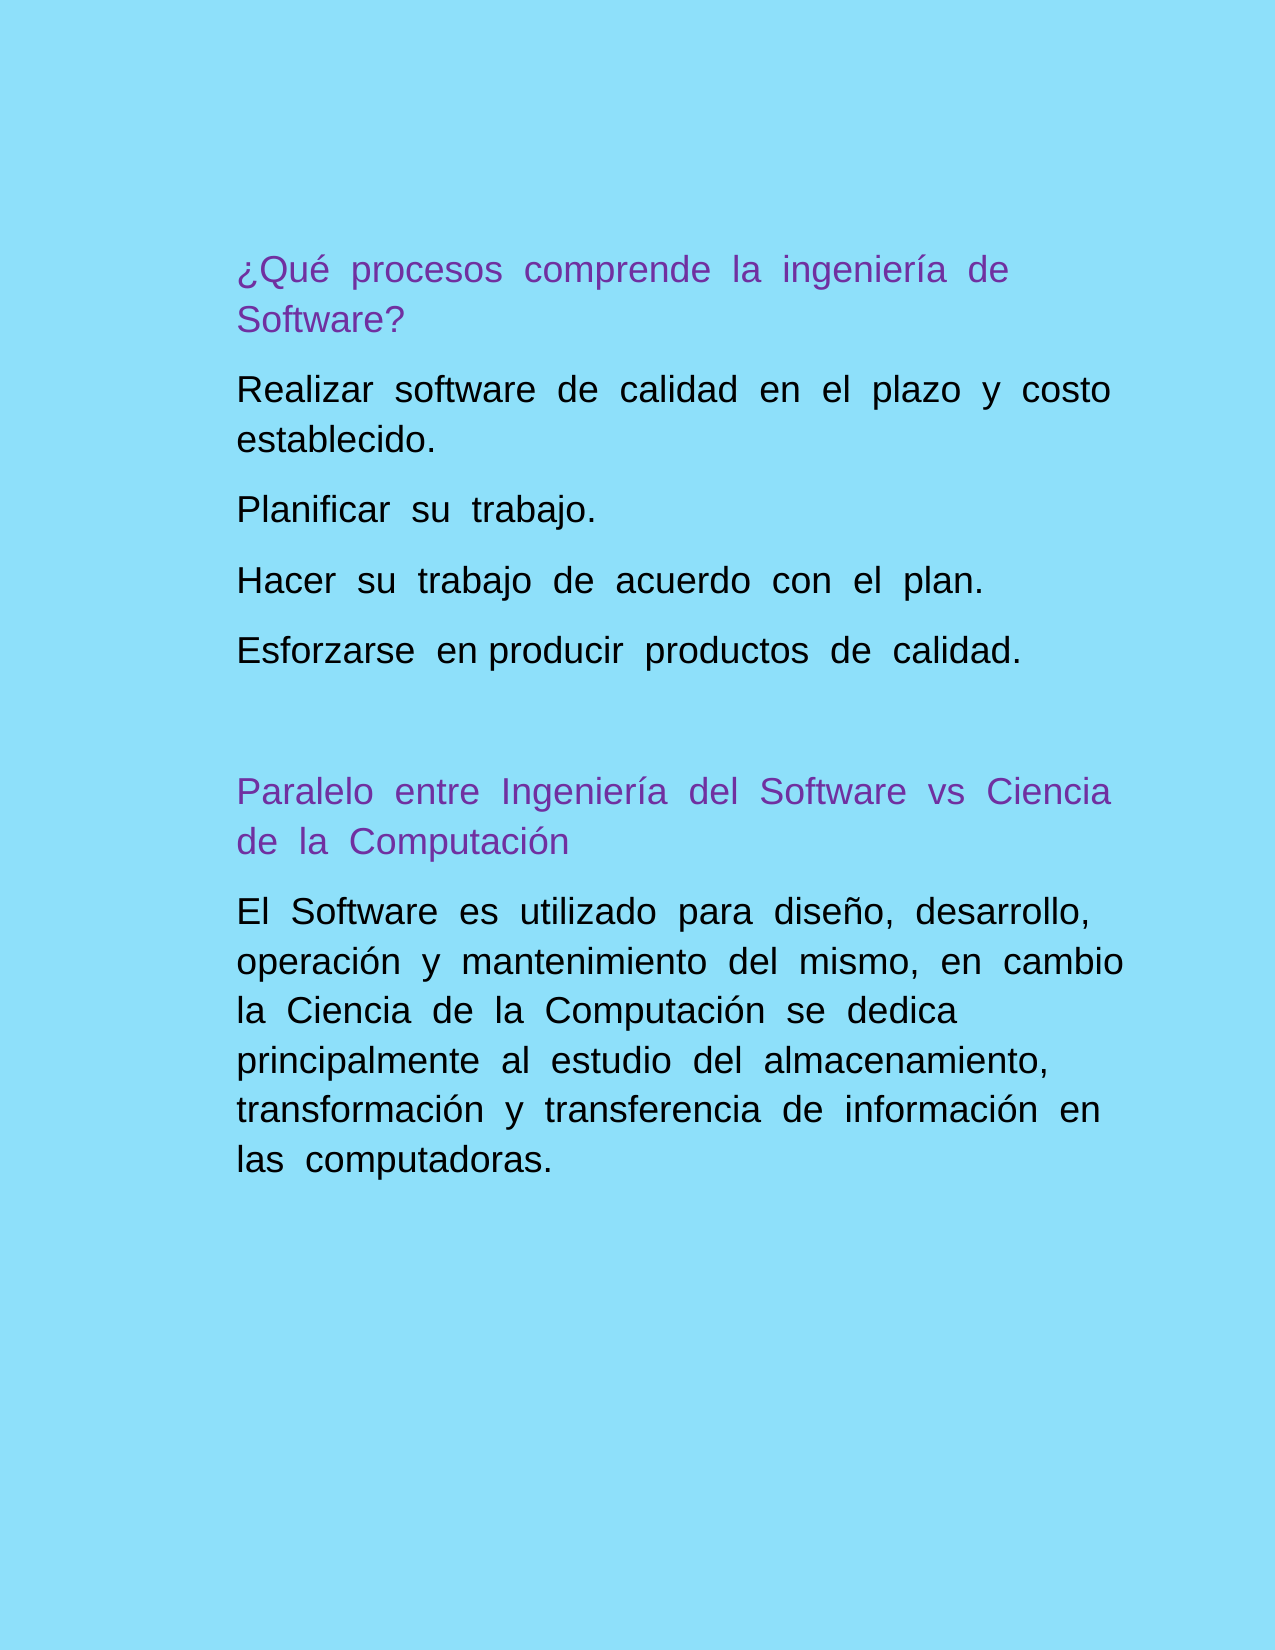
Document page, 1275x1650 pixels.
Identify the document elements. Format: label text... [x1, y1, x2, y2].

text El Software es utilizado para diseño, desarrollo, operación y mantenimiento del mismo, en cambio la Ciencia de la Computación se dedica principalmente al estudio del almacenamiento, transformación y transferencia de información en las computadoras. [236, 889, 1157, 1180]
text Hacer su trabajo de acuerdo con el plan. [236, 558, 1157, 601]
text Paralelo entre Ingeniería del Software vs Ciencia de la Computación [236, 769, 1157, 862]
text Planificar su trabajo. [236, 488, 1157, 531]
text Realizar software de calidad en el plazo y costo establecido. [236, 368, 1157, 460]
text ¿Qué procesos comprende la ingeniería de Software? [236, 248, 1157, 340]
text Esforzarse en producir productos de calidad. [236, 628, 1157, 672]
